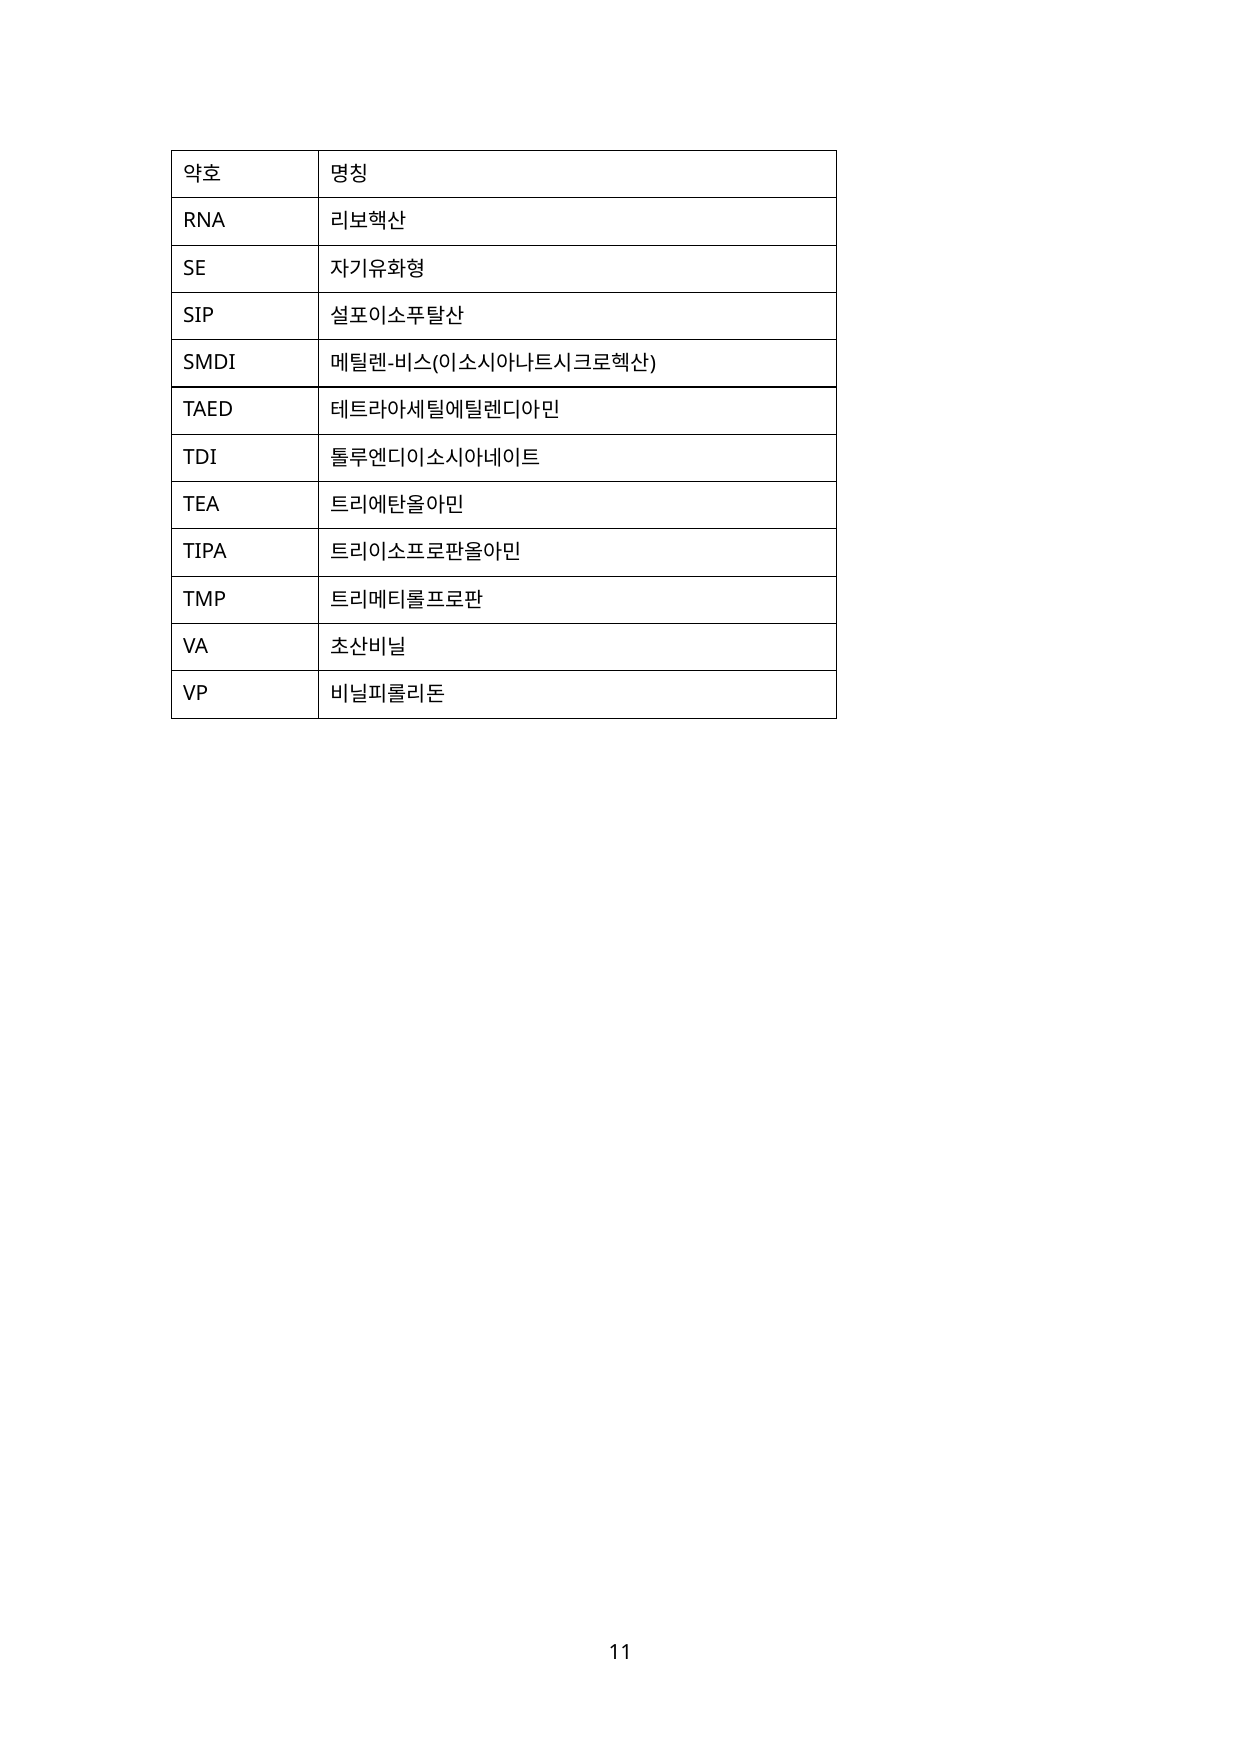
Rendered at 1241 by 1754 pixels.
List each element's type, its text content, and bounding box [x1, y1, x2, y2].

table_cell 비닐피롤리돈 [319, 671, 836, 717]
table_cell TDI [172, 435, 318, 481]
table_cell 트리에탄올아민 [319, 482, 836, 528]
table_header 명칭 [319, 151, 836, 197]
table_cell 테트라아세틸에틸렌디아민 [319, 388, 836, 434]
table_cell TMP [172, 577, 318, 623]
table_cell 트리이소프로판올아민 [319, 529, 836, 576]
table_cell 톨루엔디이소시아네이트 [319, 435, 836, 481]
table_cell 자기유화형 [319, 246, 836, 292]
table_cell SMDI [172, 340, 318, 386]
table_cell VP [172, 671, 318, 717]
table_header 약호 [172, 151, 318, 197]
table_cell 리보핵산 [319, 198, 836, 244]
table_cell RNA [172, 198, 318, 244]
table_cell VA [172, 624, 318, 670]
table_cell 트리메티롤프로판 [319, 577, 836, 623]
table_cell TAED [172, 388, 318, 434]
table_cell 메틸렌-비스(이소시아나트시크로헥산) [319, 340, 836, 386]
table_cell SE [172, 246, 318, 292]
table_cell TEA [172, 482, 318, 528]
table_cell TIPA [172, 529, 318, 576]
table_cell 설포이소푸탈산 [319, 293, 836, 339]
table_cell SIP [172, 293, 318, 339]
table_cell 초산비닐 [319, 624, 836, 670]
